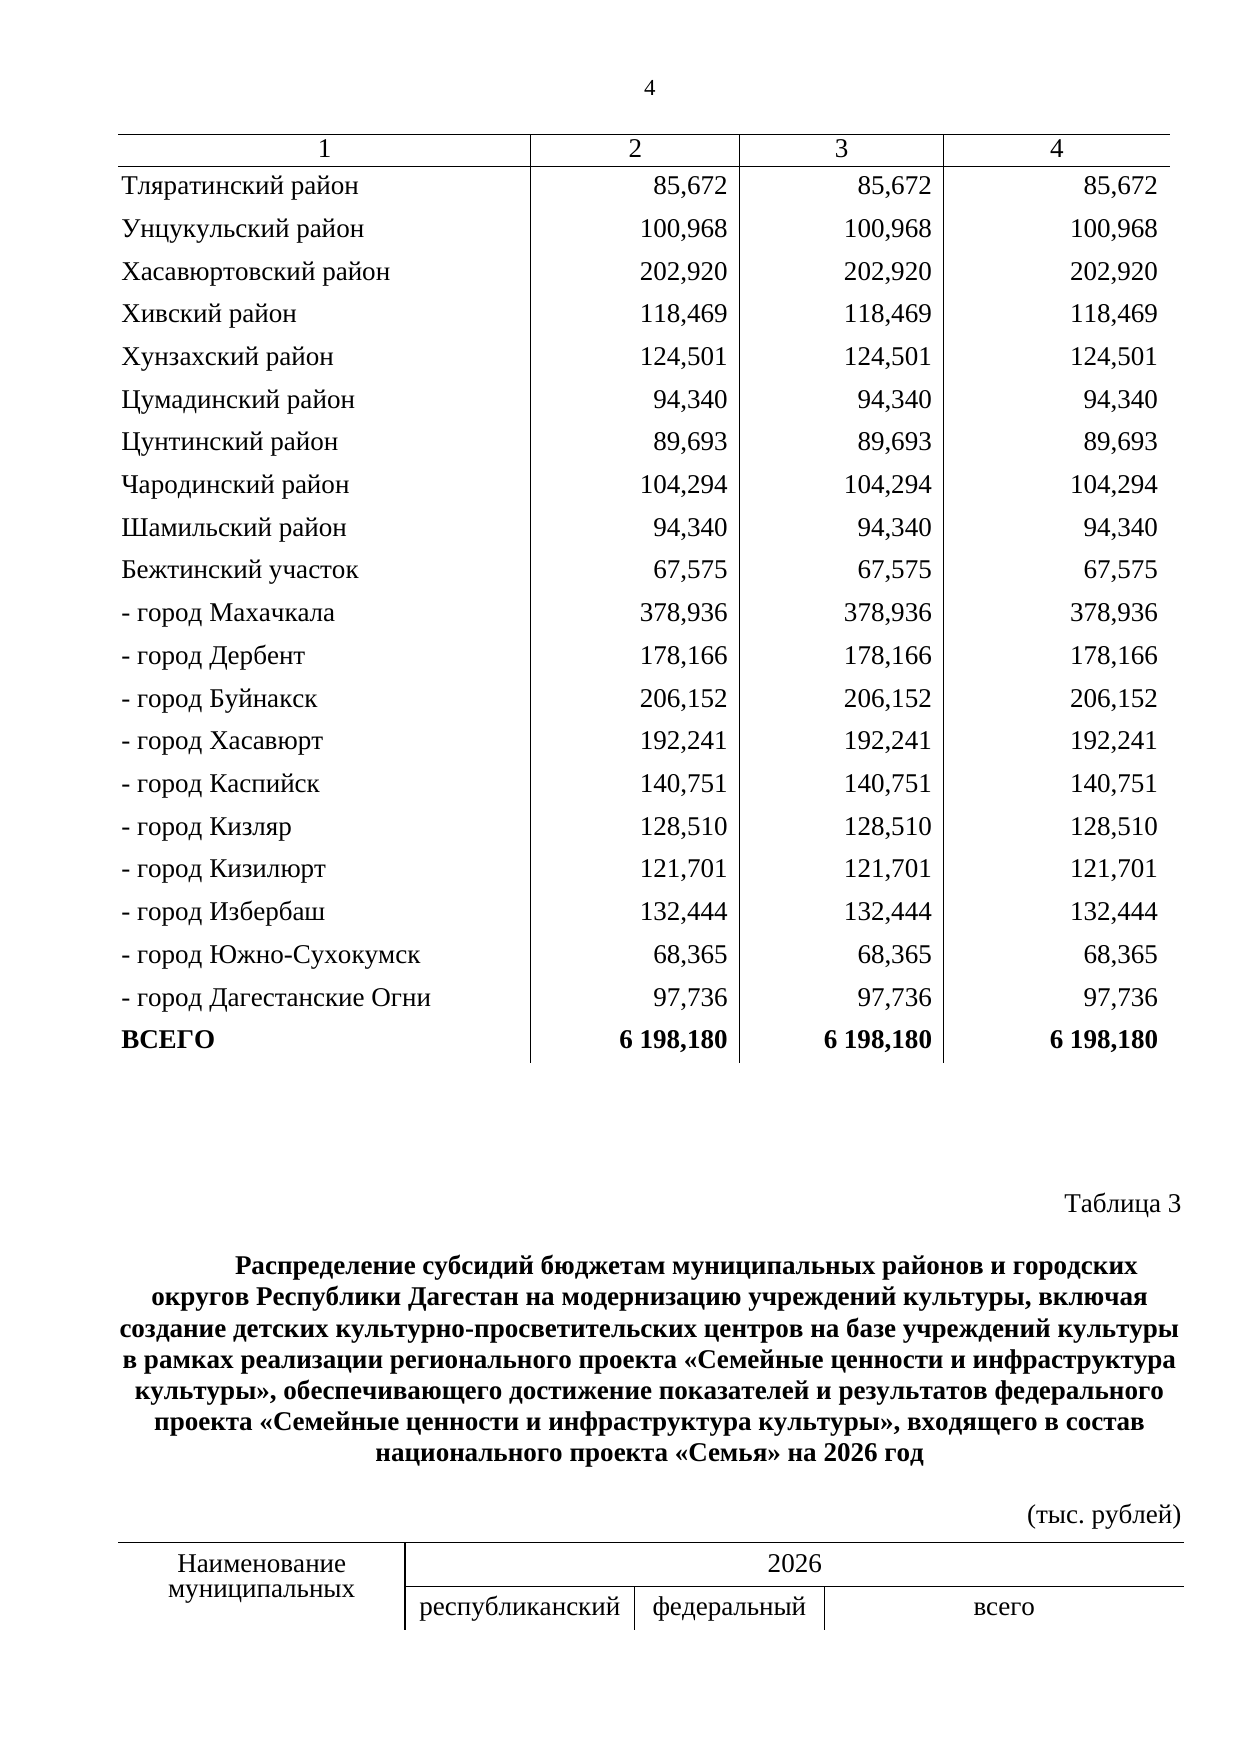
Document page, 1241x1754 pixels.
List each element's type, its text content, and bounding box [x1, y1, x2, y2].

table_cell 128,510 [531, 806, 739, 849]
table_cell 140,751 [740, 764, 943, 806]
table_cell 94,340 [944, 507, 1169, 550]
table_header 4 [944, 135, 1169, 166]
table_cell 128,510 [740, 806, 943, 849]
table_cell 89,693 [531, 422, 739, 464]
table_header 1 [118, 135, 530, 166]
table_cell - город Буйнакск [118, 678, 530, 721]
table_cell 85,672 [531, 167, 739, 208]
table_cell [406, 1587, 634, 1630]
table_header 2 [531, 135, 739, 166]
table_cell 94,340 [944, 379, 1169, 422]
table_cell 89,693 [944, 422, 1169, 464]
table_cell 192,241 [531, 721, 739, 763]
table_cell 178,166 [944, 635, 1169, 678]
table_cell Чародинский район [118, 465, 530, 507]
table_cell 206,152 [740, 678, 943, 721]
table_cell 128,510 [944, 806, 1169, 849]
table_cell - город Хасавюрт [118, 721, 530, 763]
table_header Наименование муниципальных районов, городских округов [118, 1543, 404, 1630]
table_cell 121,701 [740, 849, 943, 892]
table_cell - город Избербаш [118, 892, 530, 934]
table_cell всего [825, 1587, 1184, 1630]
table_cell 192,241 [740, 721, 943, 763]
table_cell 378,936 [531, 593, 739, 635]
table_cell 104,294 [944, 465, 1169, 507]
table_cell 100,968 [944, 208, 1169, 251]
table_cell 67,575 [944, 550, 1169, 593]
table_cell 124,501 [740, 336, 943, 379]
table_cell 85,672 [740, 167, 943, 208]
table_cell 121,701 [531, 849, 739, 892]
table_cell Унцукульский район [118, 208, 530, 251]
table_header 3 [740, 135, 943, 166]
table_cell 89,693 [740, 422, 943, 464]
table_cell 118,469 [944, 294, 1169, 336]
table_cell 85,672 [944, 167, 1169, 208]
table_cell ВСЕГО [118, 1020, 530, 1062]
table_cell 118,469 [531, 294, 739, 336]
table_cell 97,736 [740, 977, 943, 1020]
table_cell 100,968 [740, 208, 943, 251]
table_cell 104,294 [531, 465, 739, 507]
table_cell 97,736 [944, 977, 1169, 1020]
table_cell 124,501 [531, 336, 739, 379]
table_cell 67,575 [531, 550, 739, 593]
table_cell 132,444 [531, 892, 739, 934]
table_cell Шамильский район [118, 507, 530, 550]
text Распределение субсидий бюджетам муниципальных районов и городских округов Республики Дагестан на модернизацию учреждений культуры, включая создание детских культурно-просветительских центров на базе учреждений культуры в рамках реализации регионального проекта «Семейные ценности и инфраструктура культуры», обеспечивающего достижение показателей и результатов федерального проекта «Семейные ценности и инфраструктура культуры», входящего в состав национального проекта «Семья» на 2026 год [118, 1249, 1181, 1467]
table_cell 206,152 [944, 678, 1169, 721]
table_cell 124,501 [944, 336, 1169, 379]
table_cell 6 198,180 [531, 1020, 739, 1062]
table_cell - город Южно-Сухокумск [118, 934, 530, 977]
table_cell 94,340 [740, 379, 943, 422]
table_cell Хивский район [118, 294, 530, 336]
table_cell 140,751 [944, 764, 1169, 806]
table_cell - город Кизилюрт [118, 849, 530, 892]
table_cell 68,365 [740, 934, 943, 977]
table_cell 104,294 [740, 465, 943, 507]
table_cell 100,968 [531, 208, 739, 251]
table_cell Хасавюртовский район [118, 251, 530, 294]
table_header 2026 [406, 1543, 1184, 1586]
text Таблица 3 [118, 1187, 1181, 1218]
table_cell 202,920 [944, 251, 1169, 294]
table_cell 68,365 [531, 934, 739, 977]
table_cell 94,340 [531, 507, 739, 550]
table_cell 94,340 [740, 507, 943, 550]
table_cell Цумадинский район [118, 379, 530, 422]
table_cell 178,166 [531, 635, 739, 678]
table_cell 140,751 [531, 764, 739, 806]
table_cell 178,166 [740, 635, 943, 678]
table_cell - город Кизляр [118, 806, 530, 849]
table_cell Хунзахский район [118, 336, 530, 379]
table_cell 6 198,180 [944, 1020, 1169, 1062]
table_cell - город Дербент [118, 635, 530, 678]
table_cell 68,365 [944, 934, 1169, 977]
table_cell - город Каспийск [118, 764, 530, 806]
table_cell 206,152 [531, 678, 739, 721]
table_cell Цунтинский район [118, 422, 530, 464]
text (тыс. рублей) [118, 1498, 1181, 1530]
table_cell 202,920 [740, 251, 943, 294]
table_cell 121,701 [944, 849, 1169, 892]
table_cell 378,936 [944, 593, 1169, 635]
table_cell 118,469 [740, 294, 943, 336]
table_cell 192,241 [944, 721, 1169, 763]
table_cell - город Дагестанские Огни [118, 977, 530, 1020]
table_cell 378,936 [740, 593, 943, 635]
table_cell 6 198,180 [740, 1020, 943, 1062]
table_cell Бежтинский участок [118, 550, 530, 593]
table_cell 94,340 [531, 379, 739, 422]
table_cell 67,575 [740, 550, 943, 593]
table_cell - город Махачкала [118, 593, 530, 635]
table_cell 132,444 [944, 892, 1169, 934]
table_cell 202,920 [531, 251, 739, 294]
table_cell 97,736 [531, 977, 739, 1020]
table_cell Тляратинский район [118, 167, 530, 208]
table_cell 132,444 [740, 892, 943, 934]
table_cell федеральный бюджет [635, 1587, 824, 1630]
